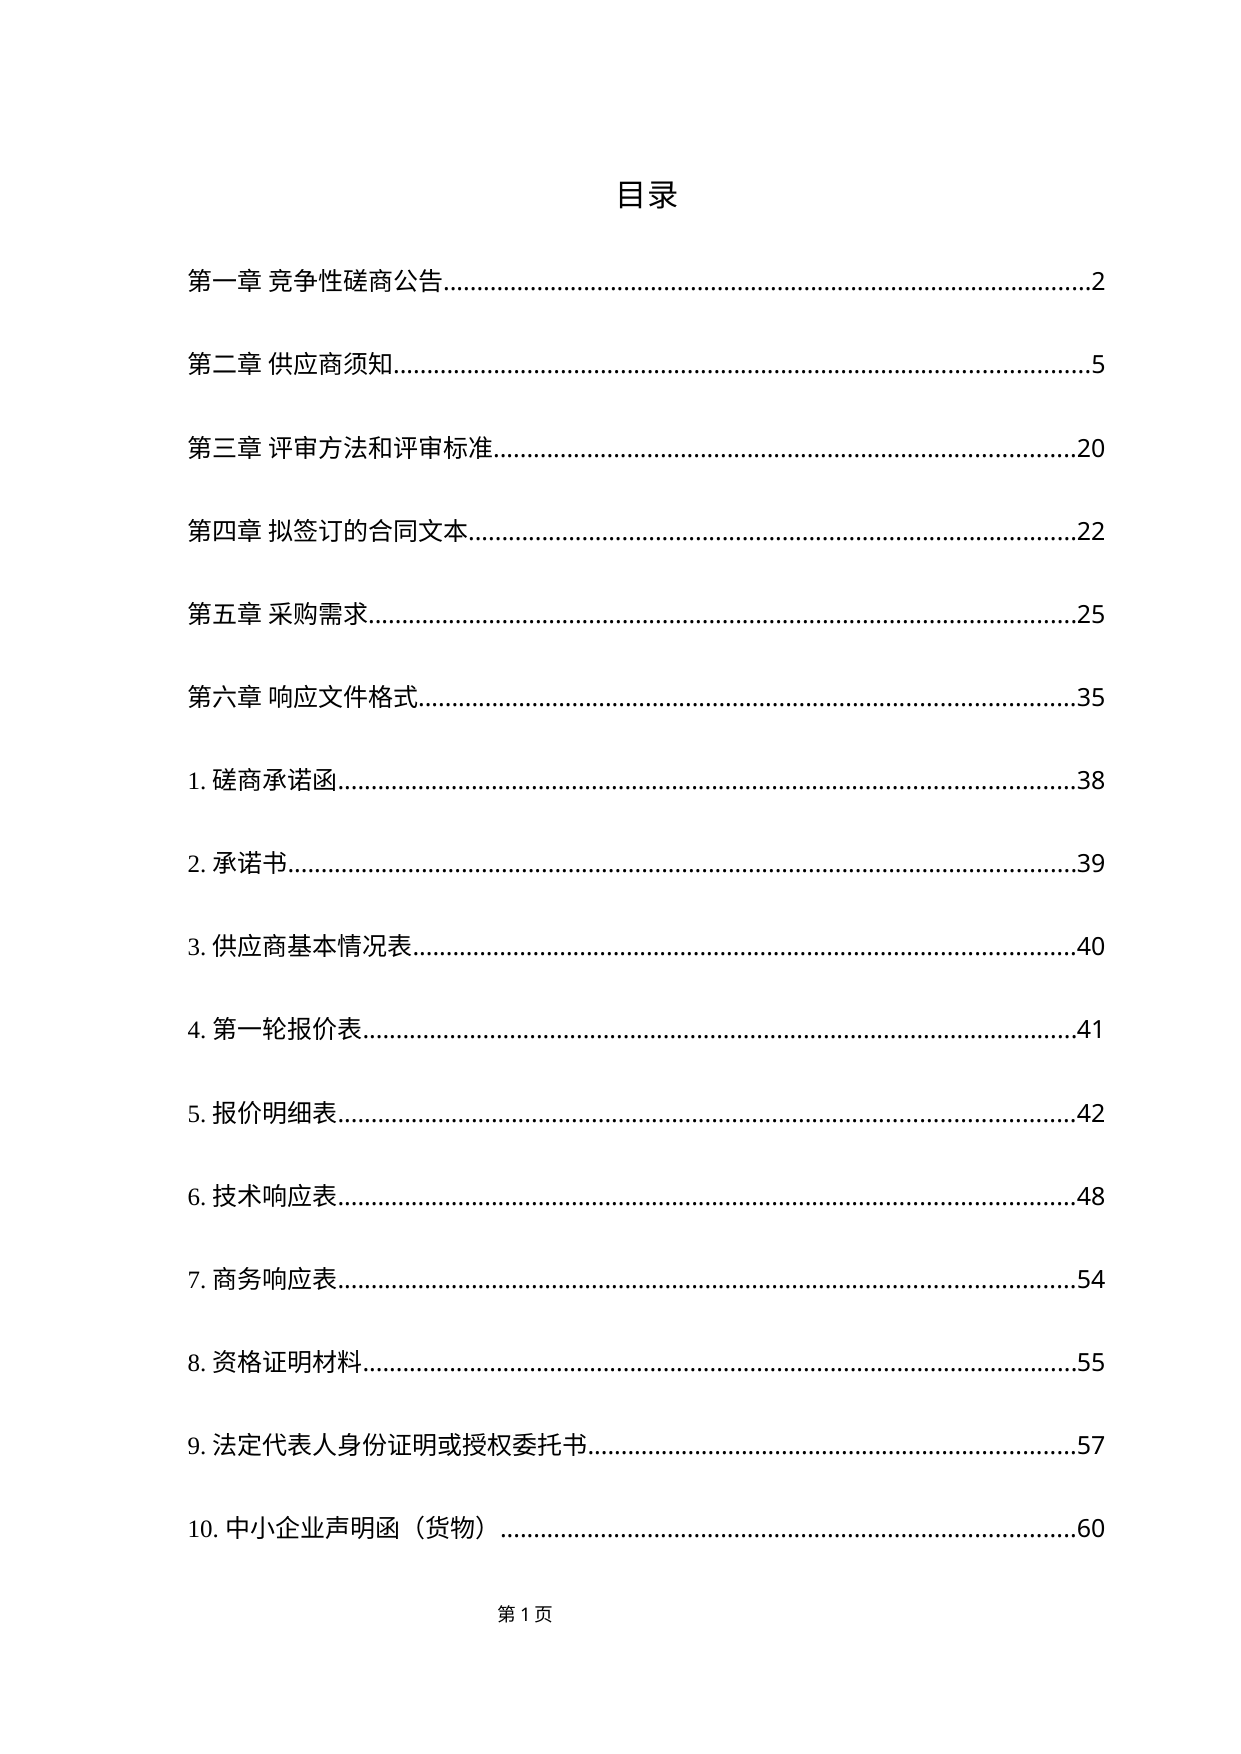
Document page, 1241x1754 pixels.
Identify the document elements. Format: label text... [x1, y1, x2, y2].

text 第二章 供应商须知 5 [187, 331, 1106, 396]
text 目录 [187, 160, 1106, 225]
text 3. 供应商基本情况表 40 [187, 912, 1106, 977]
text 第四章 拟签订的合同文本 22 [187, 497, 1106, 562]
text 1. 磋商承诺函 38 [187, 746, 1106, 811]
text 第五章 采购需求 25 [187, 580, 1106, 645]
text 4. 第一轮报价表 41 [187, 996, 1106, 1061]
text 8. 资格证明材料 55 [187, 1328, 1106, 1393]
text 9. 法定代表人身份证明或授权委托书 57 [187, 1411, 1106, 1476]
text 10. 中小企业声明函（货物） 60 [187, 1494, 1106, 1559]
text 2. 承诺书 39 [187, 829, 1106, 894]
text 第六章 响应文件格式 35 [187, 663, 1106, 728]
text 第一章 竞争性磋商公告 2 [187, 247, 1106, 312]
text 7. 商务响应表 54 [187, 1245, 1106, 1310]
text 第三章 评审方法和评审标准 20 [187, 414, 1106, 479]
text 6. 技术响应表 48 [187, 1162, 1106, 1227]
text 5. 报价明细表 42 [187, 1079, 1106, 1144]
